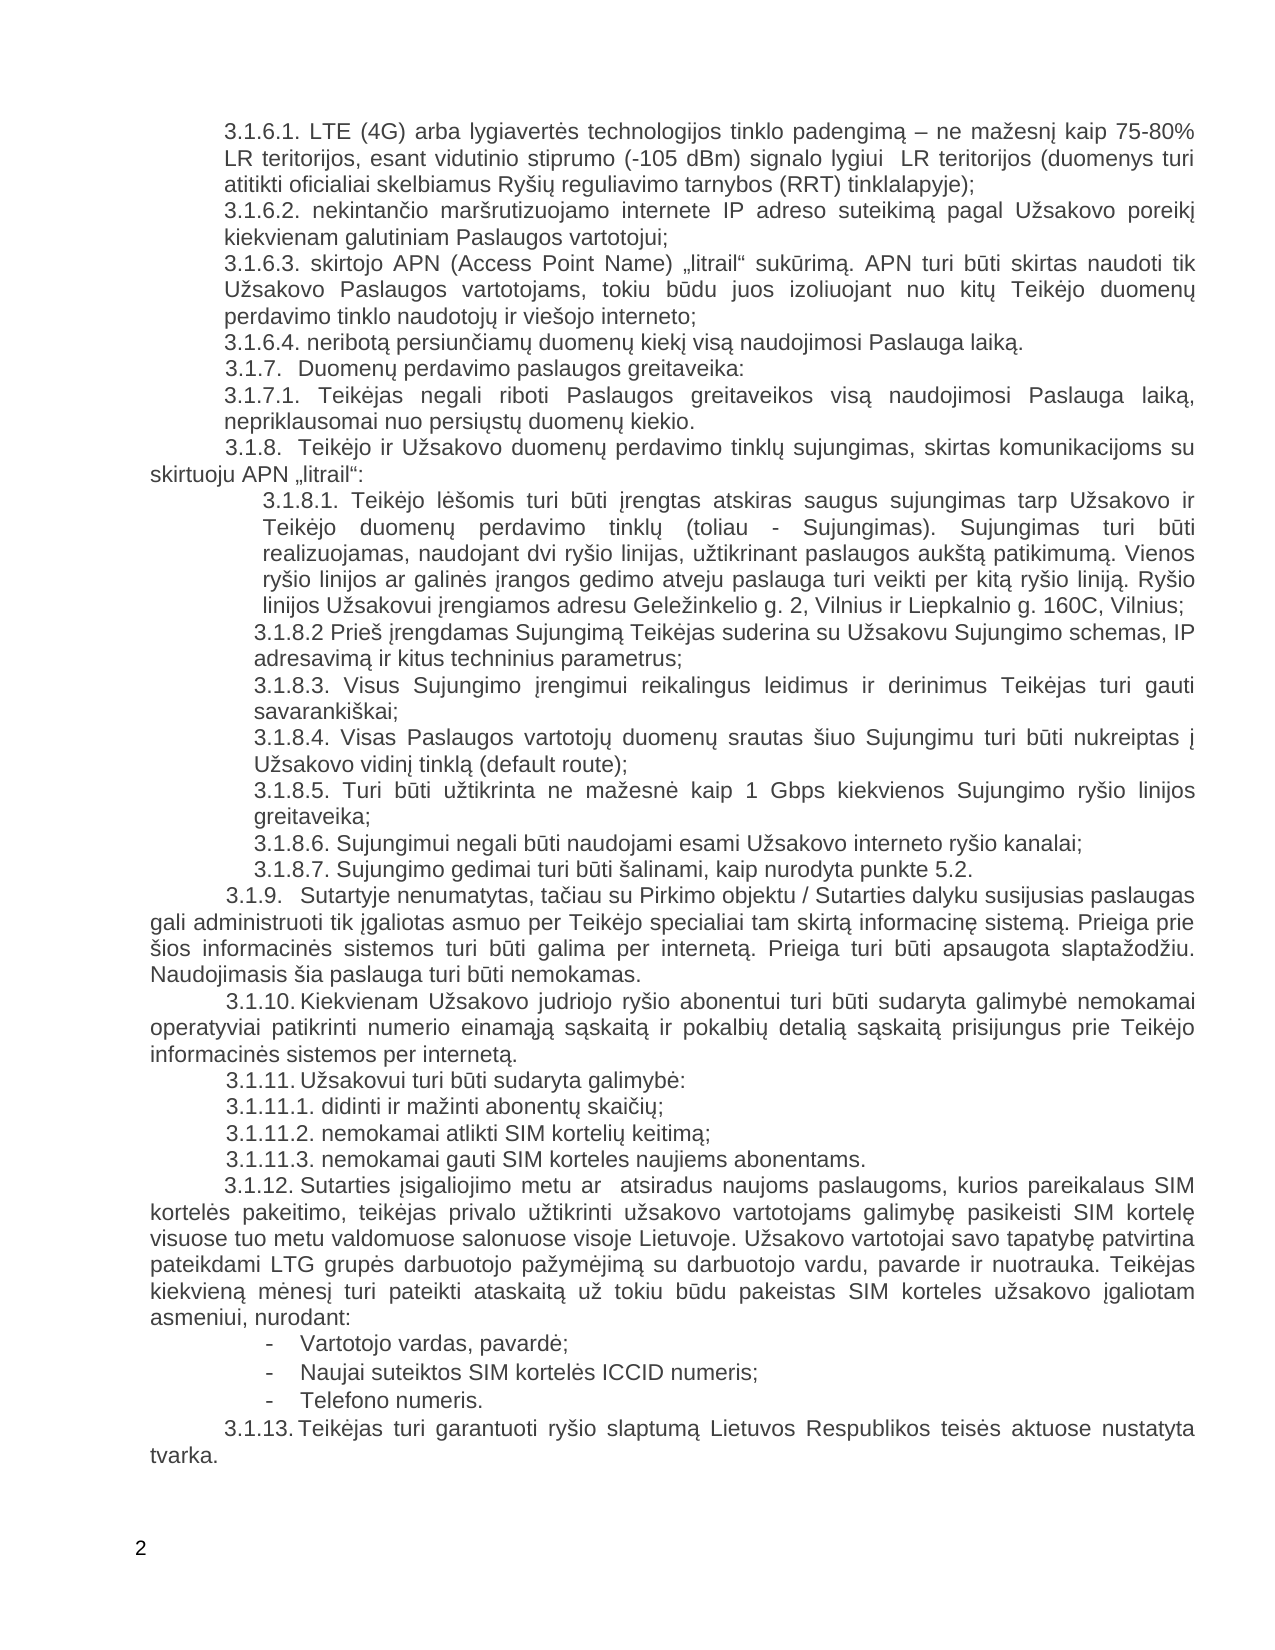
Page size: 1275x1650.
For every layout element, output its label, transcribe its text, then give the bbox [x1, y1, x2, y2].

list 3.1.7.1. Teikėjas negali riboti Paslaugos greitaveikos visą naudojimosi Paslauga laiką, nepriklausomai nuo persiųstų duomenų kiekio. [224, 382, 1196, 434]
list 3.1.6.4. neribotą persiunčiamų duomenų kiekį visą naudojimosi Paslauga laiką. [224, 329, 1196, 355]
list 3.1.8.4. Visas Paslaugos vartotojų duomenų srautas šiuo Sujungimu turi būti nukreiptas į Užsakovo vidinį tinklą (default route); [253, 724, 1196, 777]
list Vartotojo vardas, pavardė; [262, 1330, 1196, 1359]
list 3.1.6.1. LTE (4G) arba lygiavertės technologijos tinklo padengimą – ne mažesnį kaip 75-80% LR teritorijos, esant vidutinio stiprumo (-105 dBm) signalo lygiui LR teritorijos (duomenys turi atitikti oficialiai skelbiamus Ryšių reguliavimo tarnybos (RRT) tinklalapyje); [224, 118, 1196, 197]
list Duomenų perdavimo paslaugos greitaveika: [150, 355, 1196, 382]
list Telefono numeris. [262, 1387, 1196, 1415]
list 3.1.8.3. Visus Sujungimo įrengimui reikalingus leidimus ir derinimus Teikėjas turi gauti savarankiškai; [253, 672, 1196, 724]
list Naujai suteiktos SIM kortelės ICCID numeris; [262, 1359, 1196, 1387]
text 3.1.11.1. didinti ir mažinti abonentų skaičių; [226, 1093, 1196, 1119]
list 3.1.6.2. nekintančio maršrutizuojamo internete IP adreso suteikimą pagal Užsakovo poreikį kiekvienam galutiniam Paslaugos vartotojui; [224, 197, 1196, 250]
list 3.1.8.6. Sujungimui negali būti naudojami esami Užsakovo interneto ryšio kanalai; [253, 830, 1196, 856]
list 3.1.8.7. Sujungimo gedimai turi būti šalinami, kaip nurodyta punkte 5.2. [253, 856, 1196, 882]
list Teikėjo ir Užsakovo duomenų perdavimo tinklų sujungimas, skirtas komunikacijoms su skirtuoju APN „litrail“: [150, 434, 1196, 487]
list Užsakovui turi būti sudaryta galimybė: [150, 1067, 1196, 1093]
list Sutartyje nenumatytas, tačiau su Pirkimo objektu / Sutarties dalyku susijusias paslaugas gali administruoti tik įgaliotas asmuo per Teikėjo specialiai tam skirtą informacinę sistemą. Prieiga prie šios informacinės sistemos turi būti galima per internetą. Prieiga turi būti apsaugota slaptažodžiu. Naudojimasis šia paslauga turi būti nemokamas. [150, 882, 1196, 988]
list Teikėjas turi garantuoti ryšio slaptumą Lietuvos Respublikos teisės aktuose nustatyta tvarka. [150, 1415, 1196, 1468]
list 3.1.8.5. Turi būti užtikrinta ne mažesnė kaip 1 Gbps kiekvienos Sujungimo ryšio linijos greitaveika; [253, 777, 1196, 830]
text 3.1.11.3. nemokamai gauti SIM korteles naujiems abonentams. [226, 1146, 1196, 1172]
list 3.1.8.1. Teikėjo lėšomis turi būti įrengtas atskiras saugus sujungimas tarp Užsakovo ir Teikėjo duomenų perdavimo tinklų (toliau - Sujungimas). Sujungimas turi būti realizuojamas, naudojant dvi ryšio linijas, užtikrinant paslaugos aukštą patikimumą. Vienos ryšio linijos ar galinės įrangos gedimo atveju paslauga turi veikti per kitą ryšio liniją. Ryšio linijos Užsakovui įrengiamos adresu Geležinkelio g. 2, Vilnius ir Liepkalnio g. 160C, Vilnius; [262, 487, 1196, 619]
text 3.1.11.2. nemokamai atlikti SIM kortelių keitimą; [226, 1119, 1196, 1146]
list Sutarties įsigaliojimo metu ar atsiradus naujoms paslaugoms, kurios pareikalaus SIM kortelės pakeitimo, teikėjas privalo užtikrinti užsakovo vartotojams galimybę pasikeisti SIM kortelę visuose tuo metu valdomuose salonuose visoje Lietuvoje. Užsakovo vartotojai savo tapatybę patvirtina pateikdami LTG grupės darbuotojo pažymėjimą su darbuotojo vardu, pavarde ir nuotrauka. Teikėjas kiekvieną mėnesį turi pateikti ataskaitą už tokiu būdu pakeistas SIM korteles užsakovo įgaliotam asmeniui, nurodant: [150, 1172, 1196, 1330]
list 3.1.6.3. skirtojo APN (Access Point Name) „litrail“ sukūrimą. APN turi būti skirtas naudoti tik Užsakovo Paslaugos vartotojams, tokiu būdu juos izoliuojant nuo kitų Teikėjo duomenų perdavimo tinklo naudotojų ir viešojo interneto; [224, 250, 1196, 329]
list Kiekvienam Užsakovo judriojo ryšio abonentui turi būti sudaryta galimybė nemokamai operatyviai patikrinti numerio einamąją sąskaitą ir pokalbių detalią sąskaitą prisijungus prie Teikėjo informacinės sistemos per internetą. [150, 988, 1196, 1067]
list 3.1.8.2 Prieš įrengdamas Sujungimą Teikėjas suderina su Užsakovu Sujungimo schemas, IP adresavimą ir kitus techninius parametrus; [253, 619, 1196, 672]
